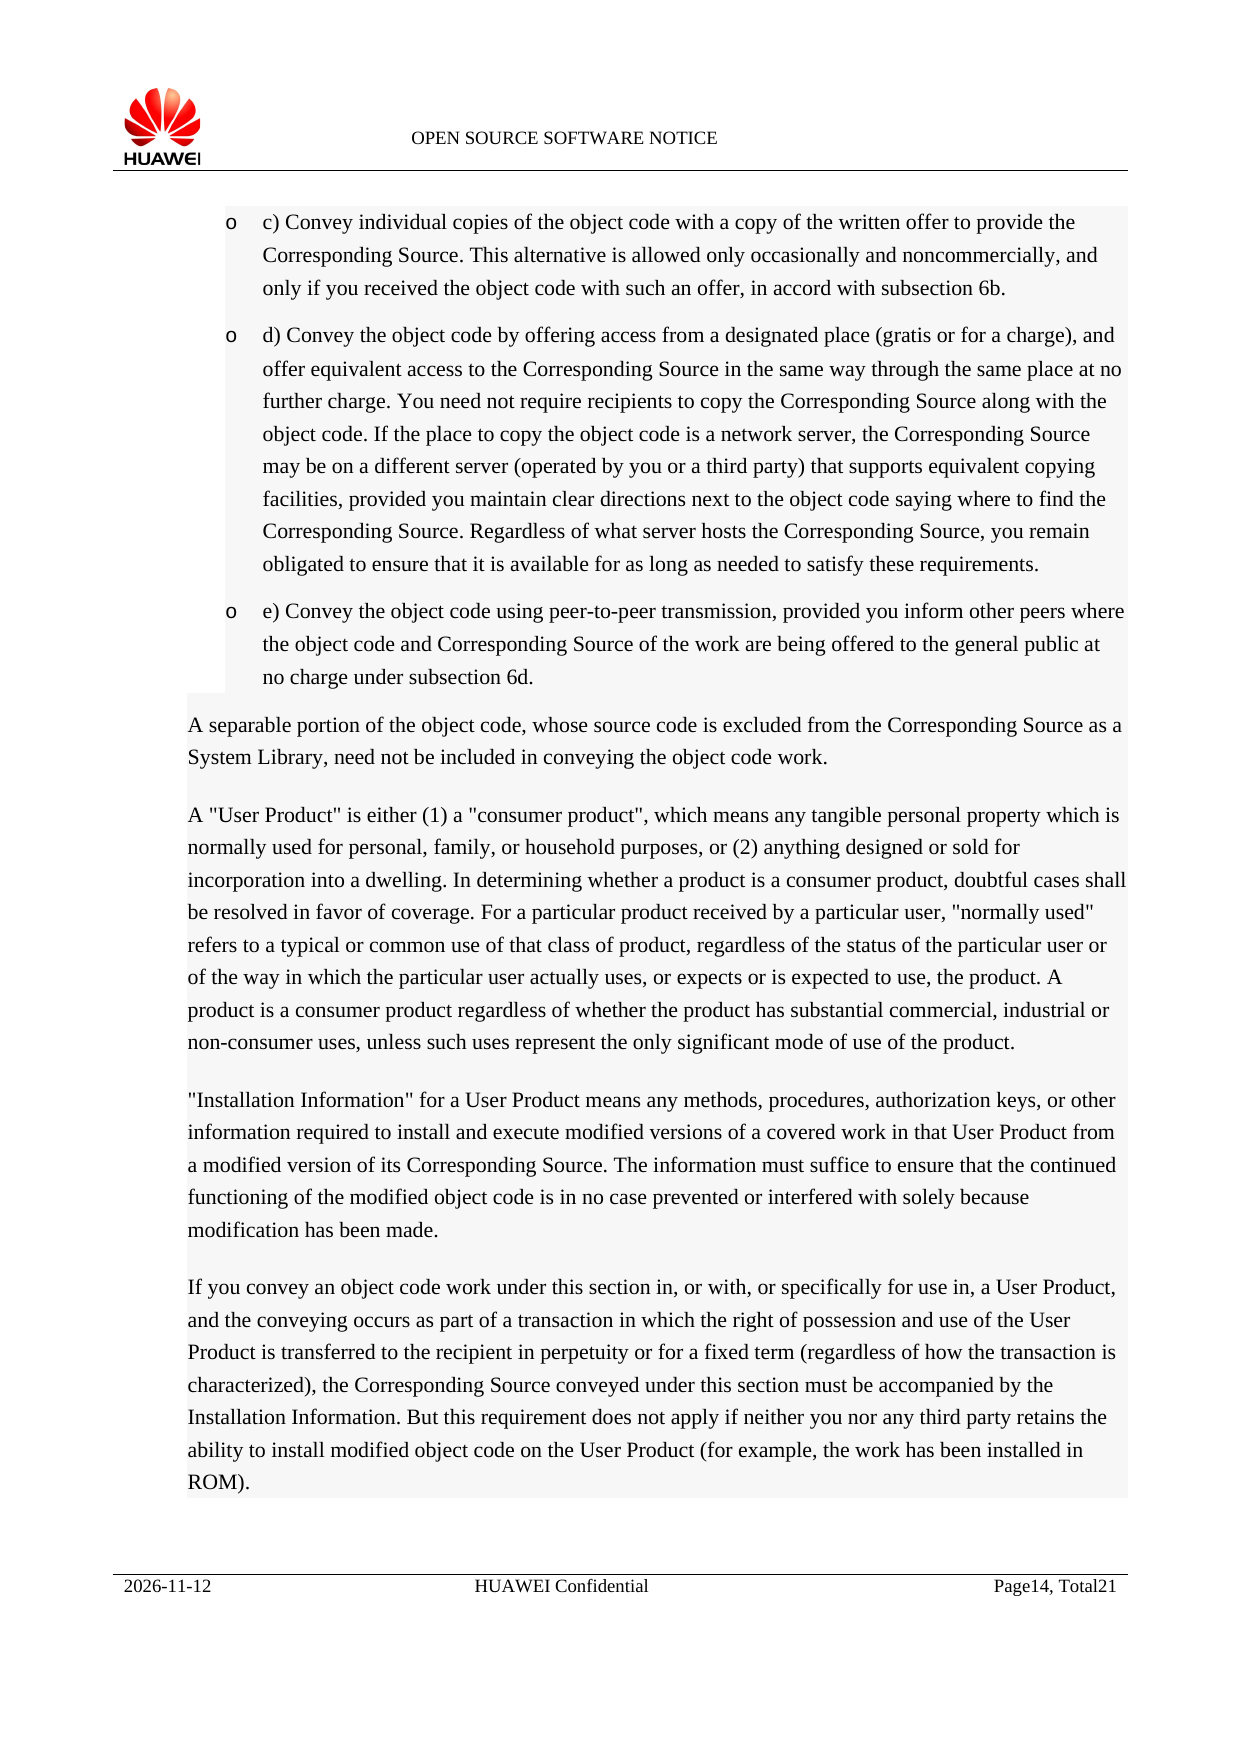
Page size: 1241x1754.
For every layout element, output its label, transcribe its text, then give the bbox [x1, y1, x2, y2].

list e) Convey the object code using peer-to-peer transmission, provided you inform other peers where the object code and Corresponding Source of the work are being offered to the general public at no charge under subsection 6d. [225, 595, 1128, 693]
text "Installation Information" for a User Product means any methods, procedures, authorization keys, or other information required to install and execute modified versions of a covered work in that User Product from a modified version of its Corresponding Source. The information must suffice to ensure that the continued functioning of the modified object code is in no case prevented or interfered with solely because modification has been made. [187, 1083, 1128, 1246]
text A separable portion of the object code, whose source code is excluded from the Corresponding Source as a System Library, need not be included in conveying the object code work. [187, 708, 1128, 773]
text If you convey an object code work under this section in, or with, or specifically for use in, a User Product, and the conveying occurs as part of a transaction in which the right of possession and use of the User Product is transferred to the recipient in perpetuity or for a fixed term (regardless of how the transaction is characterized), the Corresponding Source conveyed under this section must be accompanied by the Installation Information. But this requirement does not apply if neither you nor any third party retains the ability to install modified object code on the User Product (for example, the work has been installed in ROM). [187, 1271, 1128, 1498]
text A "User Product" is either (1) a "consumer product", which means any tangible personal property which is normally used for personal, family, or household purposes, or (2) anything designed or sold for incorporation into a dwelling. In determining whether a product is a consumer product, doubtful cases shall be resolved in favor of coverage. For a particular product received by a particular user, "normally used" refers to a typical or common use of that class of product, regardless of the status of the particular user or of the way in which the particular user actually uses, or expects or is expected to use, the product. A product is a consumer product regardless of whether the product has substantial commercial, industrial or non-consumer uses, unless such uses represent the only significant mode of use of the product. [187, 798, 1128, 1058]
list c) Convey individual copies of the object code with a copy of the written offer to provide the Corresponding Source. This alternative is allowed only occasionally and noncommercially, and only if you received the object code with such an offer, in accord with subsection 6b. [225, 206, 1128, 304]
picture [124, 88, 201, 165]
list d) Convey the object code by offering access from a designated place (gratis or for a charge), and offer equivalent access to the Corresponding Source in the same way through the same place at no further charge. You need not require recipients to copy the Corresponding Source along with the object code. If the place to copy the object code is a network server, the Corresponding Source may be on a different server (operated by you or a third party) that supports equivalent copying facilities, provided you maintain clear directions next to the object code saying where to find the Corresponding Source. Regardless of what server hosts the Corresponding Source, you remain obligated to ensure that it is available for as long as needed to satisfy these requirements. [225, 319, 1128, 579]
